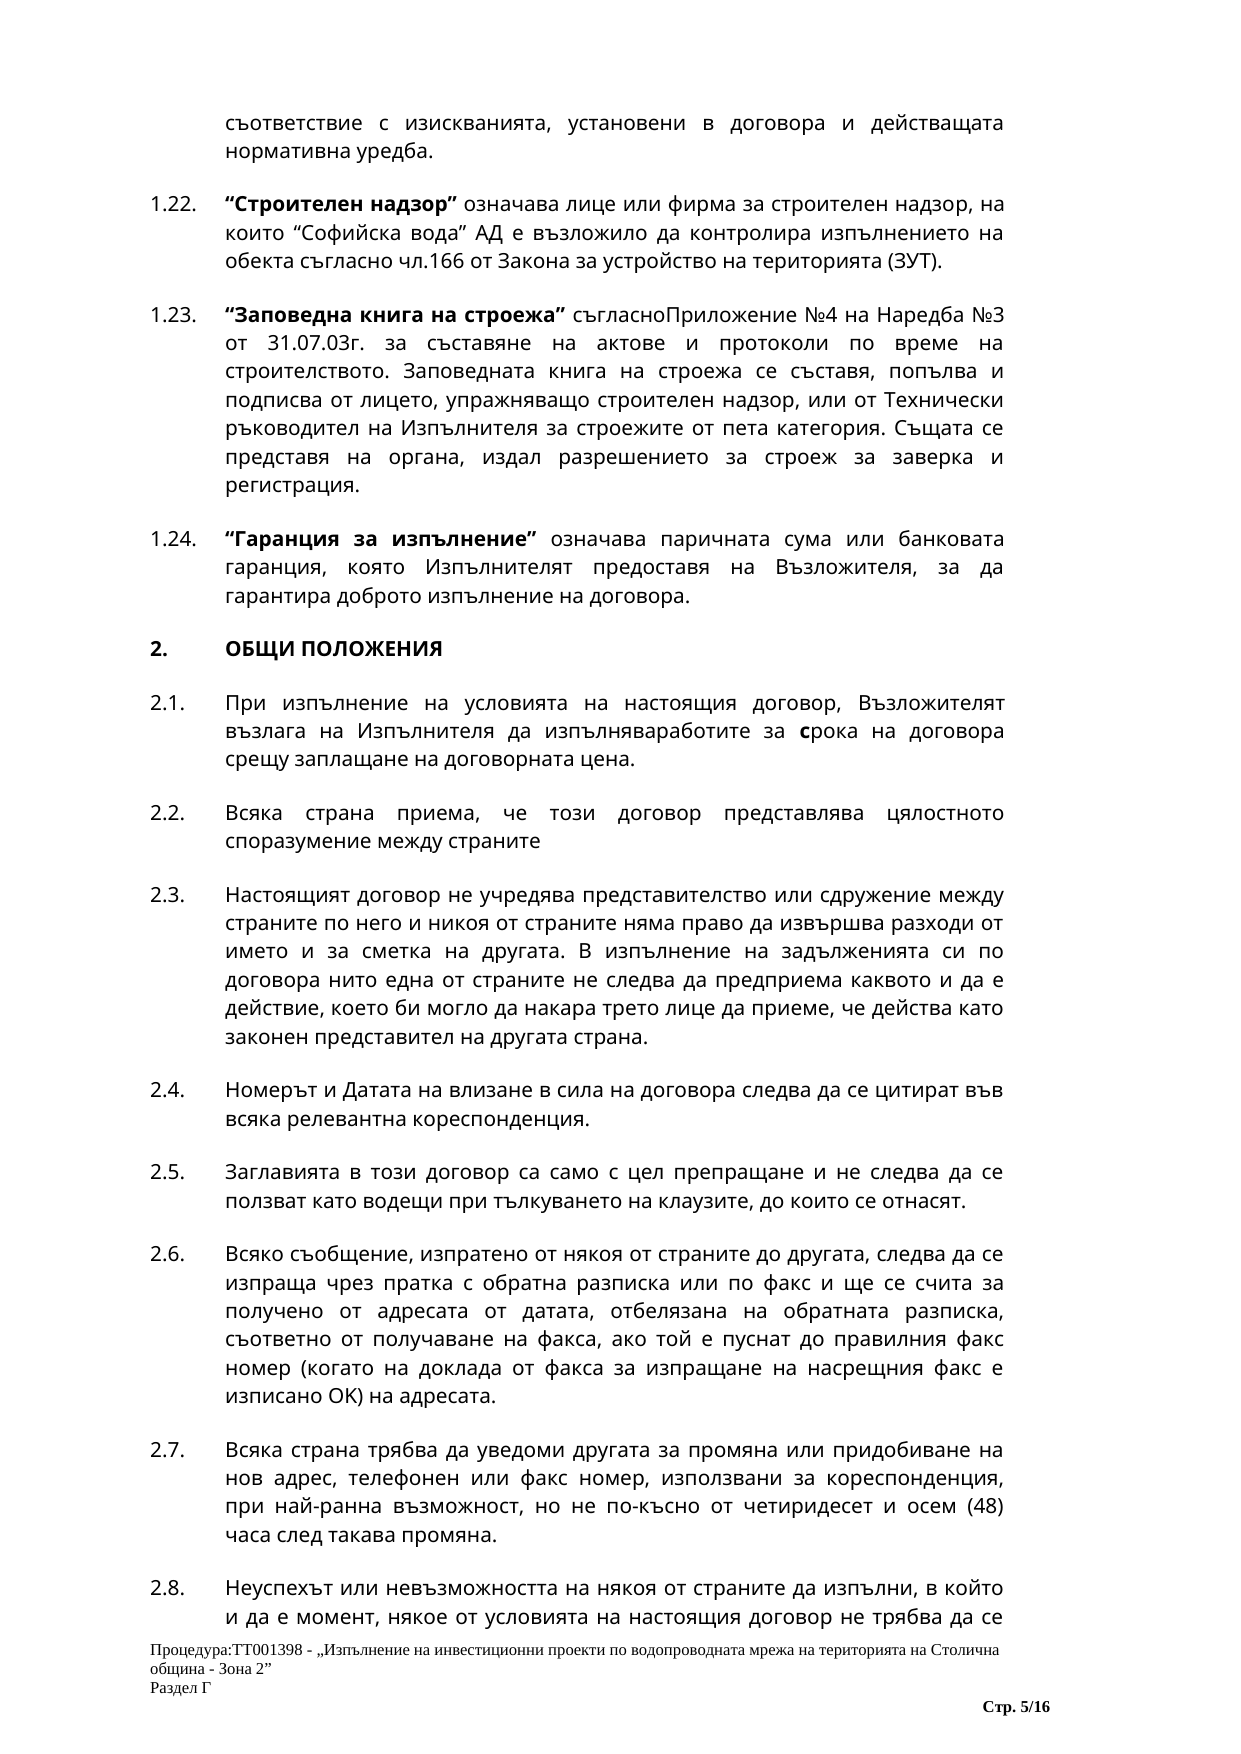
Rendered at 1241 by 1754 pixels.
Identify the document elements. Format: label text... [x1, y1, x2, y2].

list Всяка страна трябва да уведоми другата за промяна или придобиване на нов адрес, телефонен или факс номер, използвани за кореспонденция, при най-ранна възможност, но не по-късно от четиридесет и осем (48) часа след такава промяна. [150, 1435, 1005, 1548]
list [150, 108, 1005, 164]
list Всяка страна приема, че този договор представлява цялостното споразумение между страните [150, 798, 1005, 855]
list “Строителен надзор” означава лице или фирма за строителен надзор, на които “Софийска вода” АД е възложило да контролира изпълнението на обекта съгласно чл.166 от Закона за устройство на територията (ЗУТ). [150, 189, 1005, 275]
list Заглавията в този договор са само с цел препращане и не следва да се ползват като водещи при тълкуването на клаузите, до които се отнасят. [150, 1157, 1005, 1214]
list Всяко съобщение, изпратено от някоя от страните до другата, следва да се изпраща чрез пратка с обратна разписка или по факс и ще се счита за получено от адресата от датата, отбелязана на обратната разписка, съответно от получаване на факса, ако той е пуснат до правилния факс номер (когато на доклада от факса за изпращане на насрещния факс е изписано OK) на адресата. [150, 1239, 1005, 1410]
list ОБЩИ ПОЛОЖЕНИЯ [150, 634, 1005, 663]
list Номерът и Датата на влизане в сила на договора следва да се цитират във всяка релевантна кореспонденция. [150, 1075, 1005, 1132]
list “Гаранция за изпълнение” означава паричната сума или банковата гаранция, която Изпълнителят предоставя на Възложителя, за да гарантира доброто изпълнение на договора. [150, 524, 1005, 609]
list “Заповедна книга на строежа” съгласноПриложение №4 на Наредба №3 от 31.07.03г. за съставяне на актове и протоколи по време на строителството. Заповедната книга на строежа се съставя, попълва и подписва от лицето, упражняващо строителен надзор, или от Технически ръководител на Изпълнителя за строежите от пета категория. Същата се представя на органа, издал разрешението за строеж за заверка и регистрация. [150, 300, 1005, 499]
list При изпълнение на условията на настоящия договор, Възложителят възлага на Изпълнителя да изпълняваработите за срока на договора срещу заплащане на договорната цена. [150, 688, 1005, 773]
list Настоящият договор не учредява представителство или сдружение между страните по него и никоя от страните няма право да извършва разходи от името и за сметка на другата. В изпълнение на задълженията си по договора нито една от страните не следва да предприема каквото и да е действие, което би могло да накара трето лице да приеме, че действа като законен представител на другата страна. [150, 880, 1005, 1050]
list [150, 1573, 1005, 1630]
